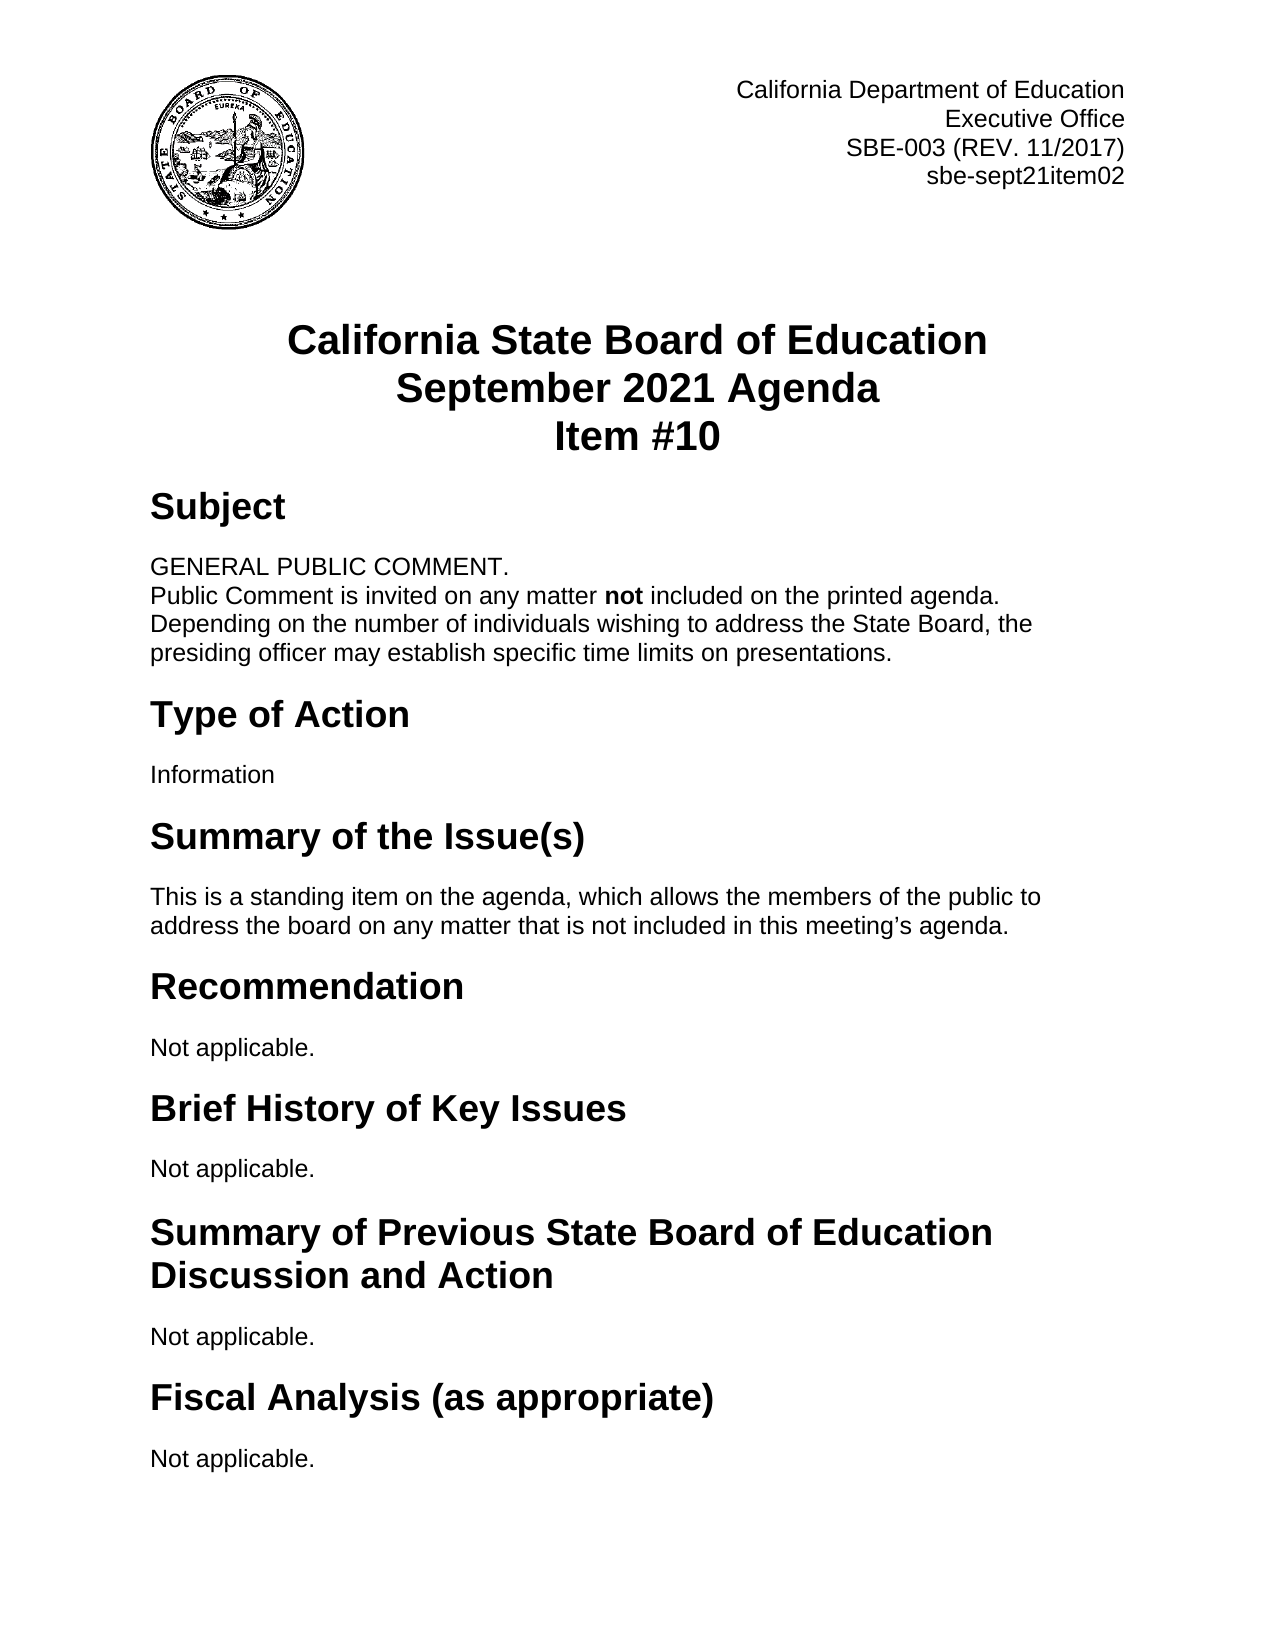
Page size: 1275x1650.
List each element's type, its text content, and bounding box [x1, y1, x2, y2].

text This is a standing item on the agenda, which allows the members of the public to address the board on any matter that is not included in this meeting’s agenda. [150, 882, 1125, 939]
picture [150, 75, 305, 230]
subtitle Brief History of Key Issues [150, 1086, 1125, 1129]
subtitle California State Board of Education September 2021 Agenda Item #10 [150, 315, 1125, 459]
text Public Comment is invited on any matter not included on the printed agenda. Depending on the number of individuals wishing to address the State Board, the presiding officer may establish specific time limits on presentations. [150, 581, 1125, 667]
text sbe-sept21item02 [675, 161, 1125, 190]
subtitle Fiscal Analysis (as appropriate) [150, 1376, 1125, 1419]
text Executive Office [675, 104, 1125, 132]
text Not applicable. [150, 1322, 1125, 1351]
subtitle Summary of the Issue(s) [150, 814, 1125, 857]
text SBE-003 (REV. 11/2017) [675, 132, 1125, 161]
text Information [150, 760, 1125, 789]
text Not applicable. [150, 1444, 1125, 1472]
text California Department of Education [675, 75, 1125, 104]
text Not applicable. [150, 1033, 1125, 1061]
subtitle Summary of Previous State Board of Education Discussion and Action [150, 1211, 1125, 1297]
subtitle Recommendation [150, 964, 1125, 1008]
subtitle Type of Action [150, 692, 1125, 735]
text Not applicable. [150, 1154, 1125, 1183]
text GENERAL PUBLIC COMMENT. [150, 552, 1125, 581]
subtitle Subject [150, 484, 1125, 527]
